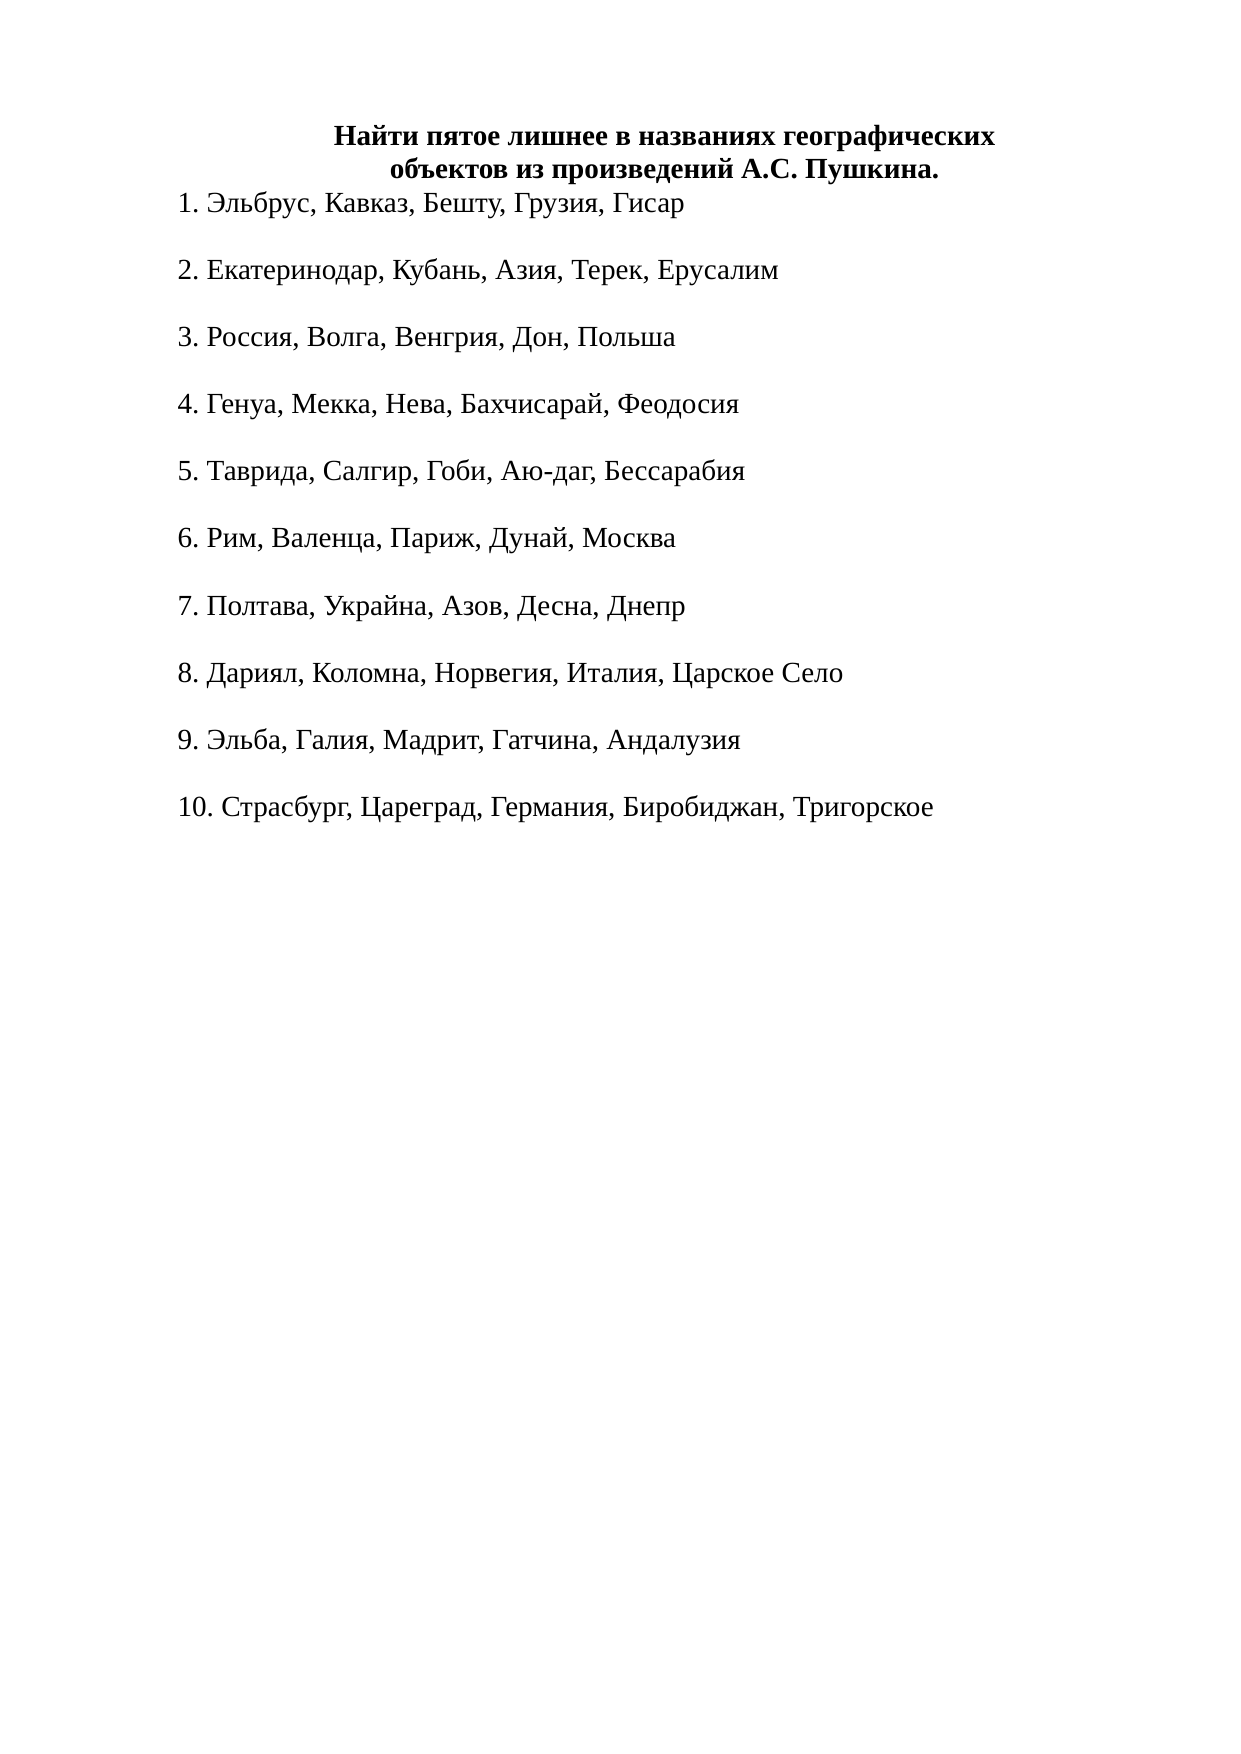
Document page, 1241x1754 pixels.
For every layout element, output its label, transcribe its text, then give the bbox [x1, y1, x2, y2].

text 6. Рим, Валенца, Париж, Дунай, Москва [177, 521, 1152, 554]
text 4. Генуа, Мекка, Нева, Бахчисарай, Феодосия [177, 386, 1152, 420]
text объектов из произведений А.С. Пушкина. [177, 152, 1152, 185]
text 8. Дариял, Коломна, Норвегия, Италия, Царское Село [177, 655, 1152, 688]
text 1. Эльбрус, Кавказ, Бешту, Грузия, Гисар [177, 185, 1152, 219]
text 5. Таврида, Салгир, Гоби, Аю-даг, Бессарабия [177, 453, 1152, 487]
text 3. Россия, Волга, Венгрия, Дон, Польша [177, 319, 1152, 353]
text 7. Полтава, Украйна, Азов, Десна, Днепр [177, 588, 1152, 621]
text 10. Страсбург, Цареград, Германия, Биробиджан, Тригорское [177, 789, 1152, 822]
text Найти пятое лишнее в названиях географических [177, 118, 1152, 152]
text 9. Эльба, Галия, Мадрит, Гатчина, Андалузия [177, 722, 1152, 755]
text 2. Екатеринодар, Кубань, Азия, Терек, Ерусалим [177, 252, 1152, 286]
